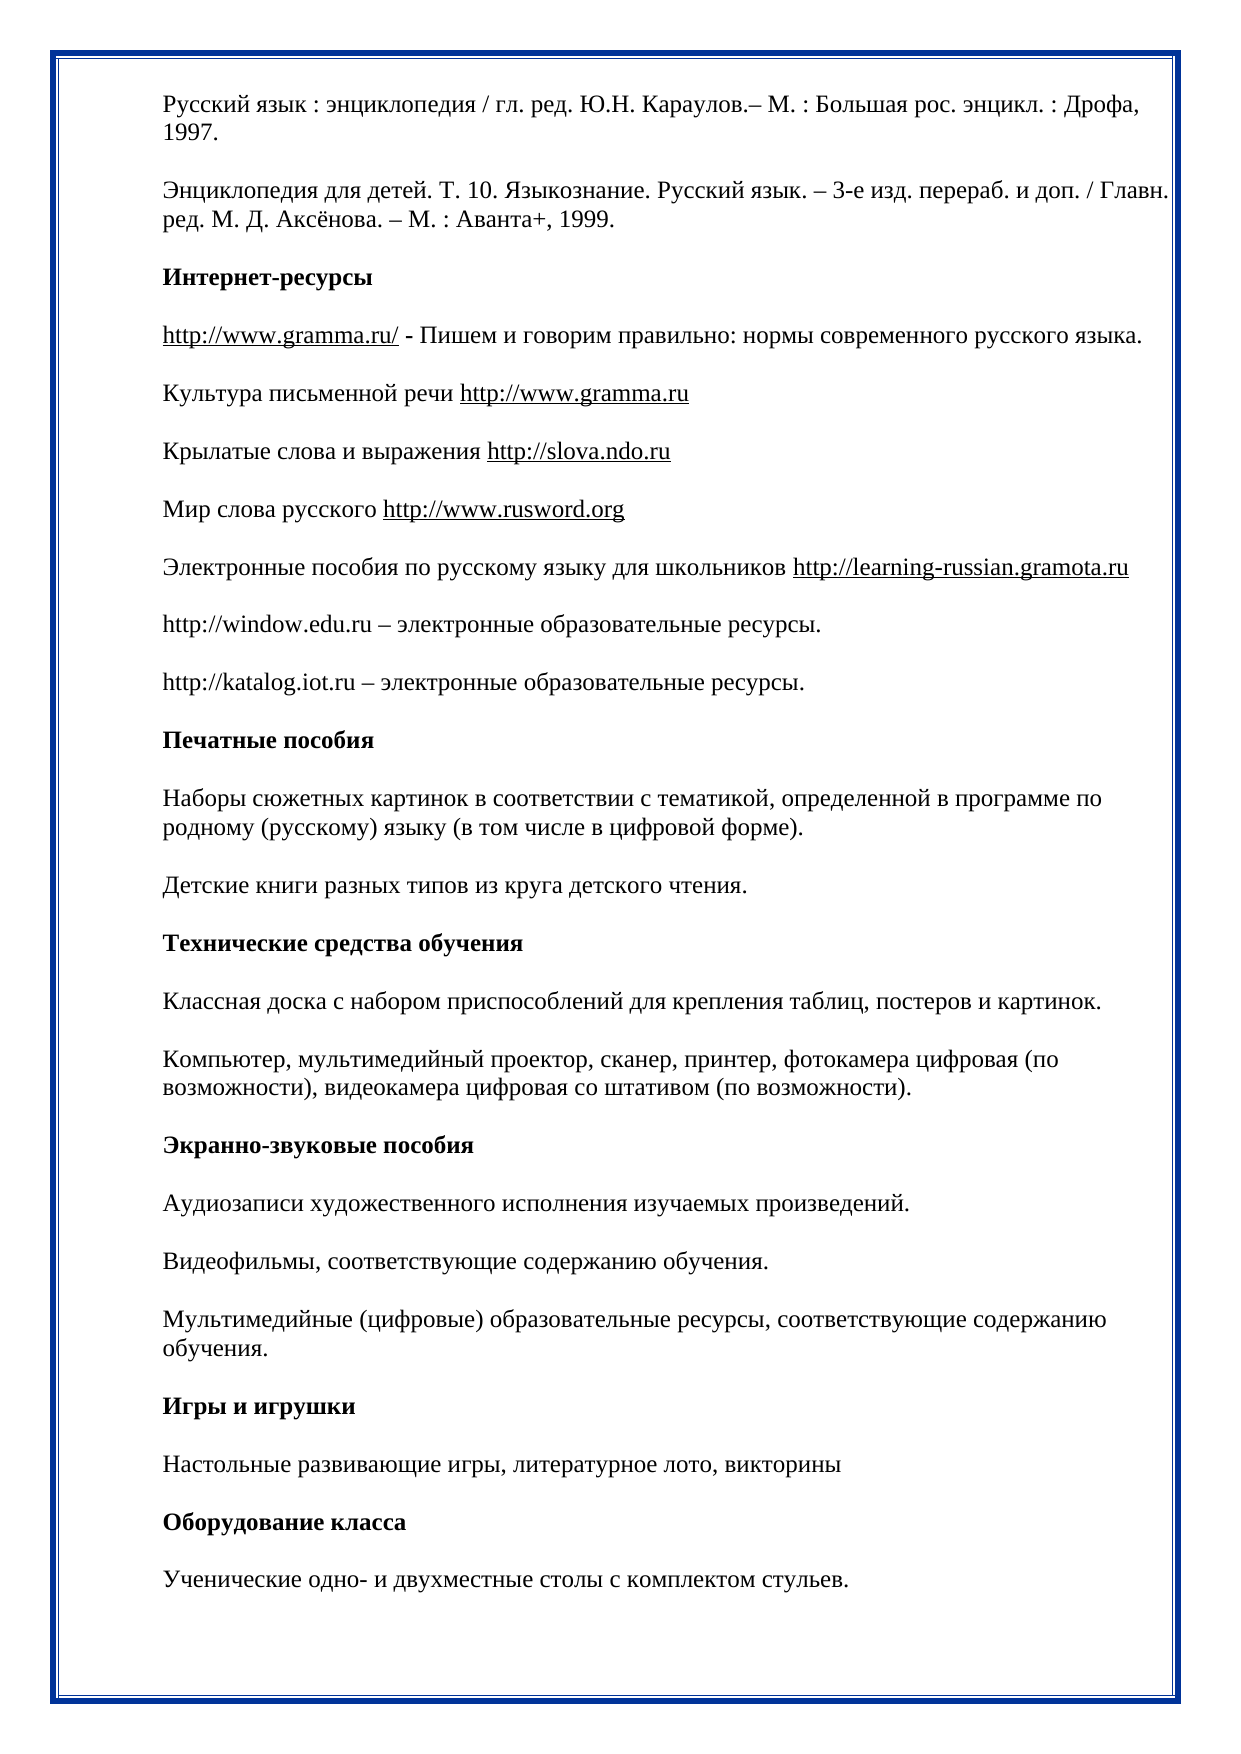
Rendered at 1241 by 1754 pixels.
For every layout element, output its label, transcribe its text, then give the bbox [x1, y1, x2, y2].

text Компьютер, мультимедийный проектор, сканер, принтер, фотокамера цифровая (по возможности), видеокамера цифровая со штативом (по возможности). [162, 1044, 1172, 1101]
text Технические средства обучения [162, 928, 1172, 957]
text http://katalog.iot.ru – электронные образовательные ресурсы. [162, 667, 1172, 696]
text Аудиозаписи художественного исполнения изучаемых произведений. [162, 1188, 1172, 1217]
text Ученические одно- и двухместные столы с комплектом стульев. [162, 1564, 1172, 1593]
text Мир слова русского http://www.rusword.org [162, 494, 1172, 522]
text Оборудование класса [162, 1507, 1172, 1535]
text Игры и игрушки [162, 1391, 1172, 1419]
text Экранно-звуковые пособия [162, 1130, 1172, 1159]
text Мультимедийные (цифровые) образовательные ресурсы, соответствующие содержанию обучения. [162, 1304, 1172, 1362]
text Наборы сюжетных картинок в соответствии с тематикой, определенной в программе по родному (русскому) языку (в том числе в цифровой форме). [162, 783, 1172, 841]
text Энциклопедия для детей. Т. 10. Языкознание. Русский язык. – 3-е изд. перераб. и доп. / Главн. ред. М. Д. Аксёнова. – М. : Аванта+, 1999. [162, 175, 1172, 233]
text Интернет-ресурсы [162, 262, 1172, 291]
text Культура письменной речи http://www.gramma.ru [162, 378, 1172, 407]
text Классная доска с набором приспособлений для крепления таблиц, постеров и картинок. [162, 986, 1172, 1014]
text http://window.edu.ru – электронные образовательные ресурсы. [162, 609, 1172, 638]
text Печатные пособия [162, 725, 1172, 754]
text http://www.gramma.ru/ - Пишем и говорим правильно: нормы современного русского языка. [162, 320, 1172, 349]
text Детские книги разных типов из круга детского чтения. [162, 870, 1172, 899]
text Крылатые слова и выражения http://slova.ndo.ru [162, 436, 1172, 464]
text Русский язык : энциклопедия / гл. ред. Ю.Н. Караулов.– М. : Большая рос. энцикл. : Дрофа, 1997. [162, 89, 1172, 146]
text Видеофильмы, соответствующие содержанию обучения. [162, 1246, 1172, 1275]
text Электронные пособия по русскому языку для школьников http://learning-russian.gramota.ru [162, 552, 1172, 580]
text Настольные развивающие игры, литературное лото, викторины [162, 1449, 1172, 1477]
